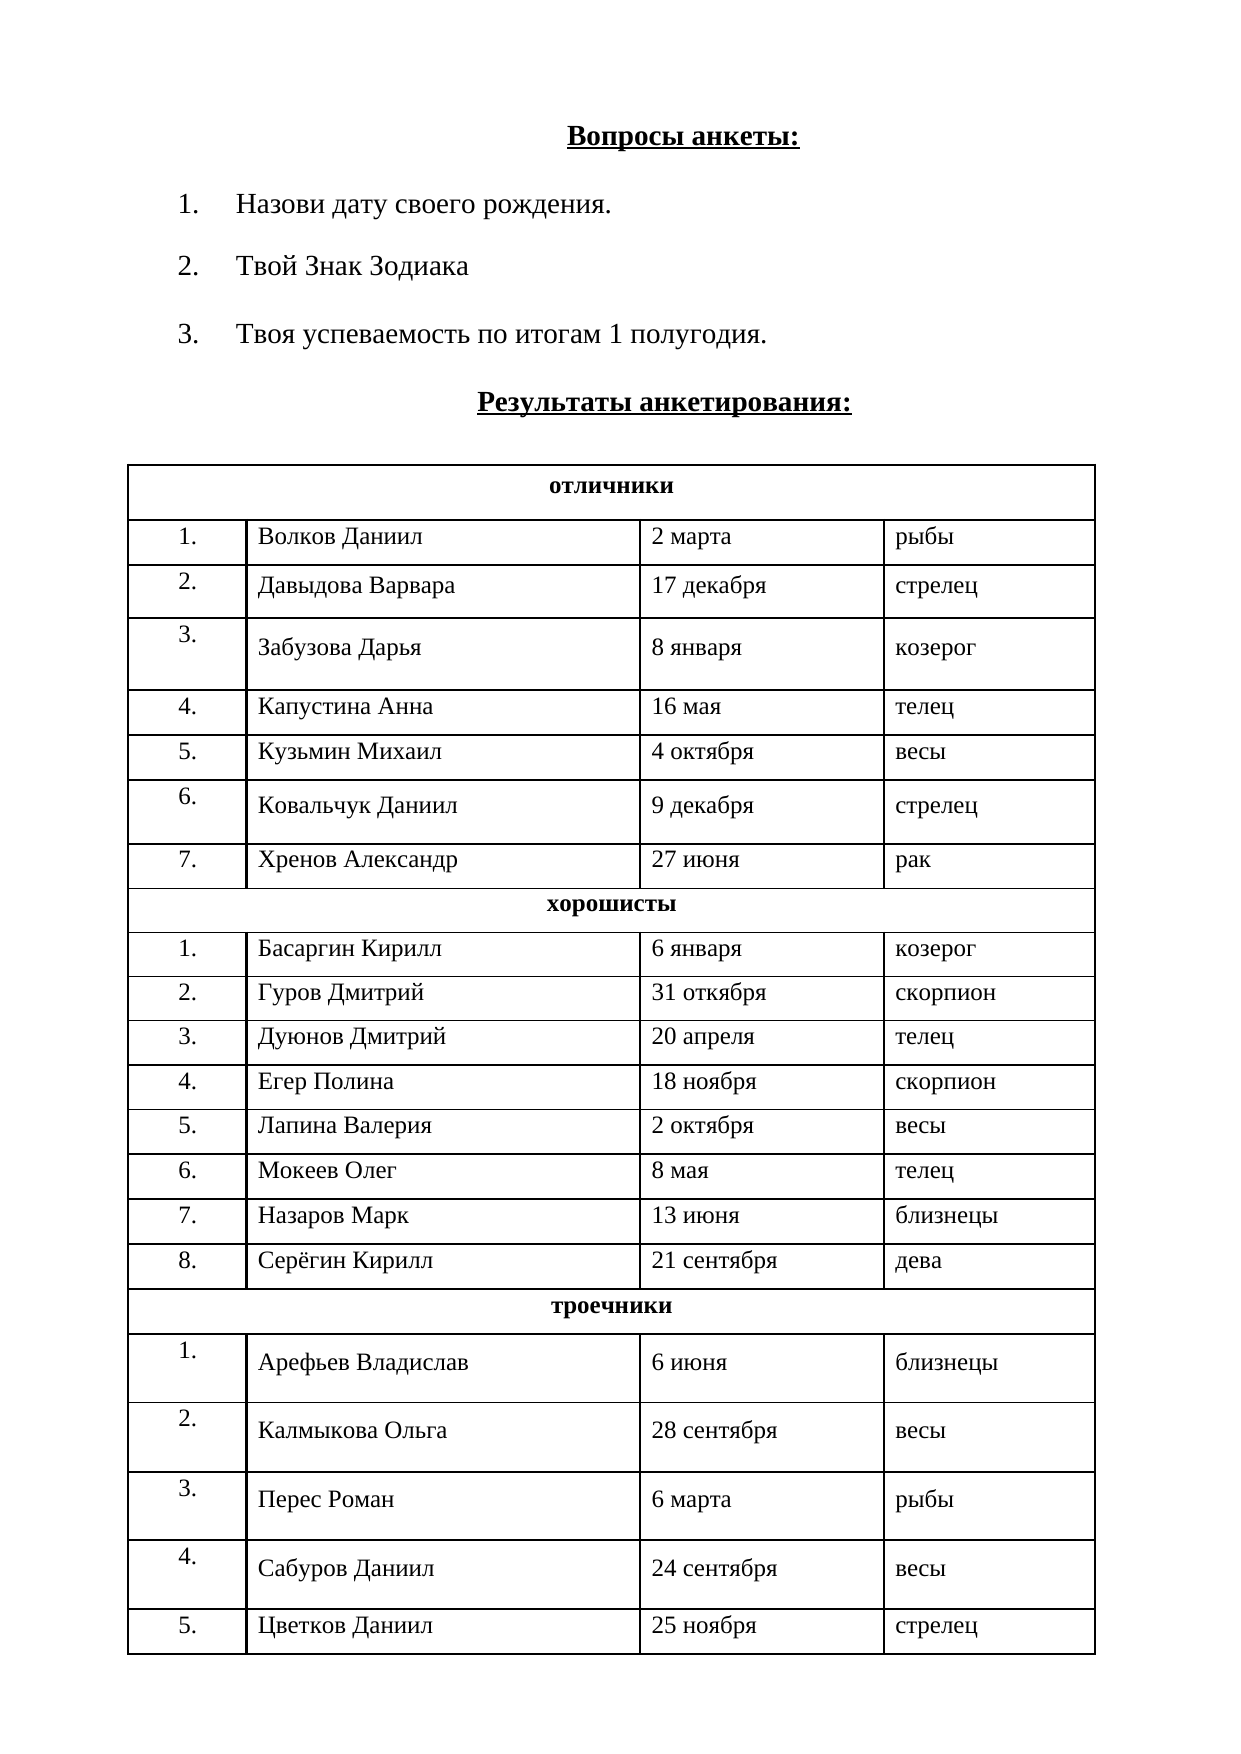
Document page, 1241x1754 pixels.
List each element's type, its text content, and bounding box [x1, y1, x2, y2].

table_cell 6. [129, 1155, 245, 1198]
table_cell 1. [129, 521, 245, 564]
table_cell 25 ноября [641, 1610, 883, 1653]
table_cell 20 апреля [641, 1021, 883, 1064]
table_cell дева [885, 1245, 1094, 1288]
table_cell Мокеев Олег [248, 1155, 639, 1198]
table_cell 4. [129, 691, 245, 734]
table_cell 7. [129, 845, 245, 887]
table_cell 3. [129, 1473, 245, 1539]
table_cell стрелец [885, 566, 1094, 617]
table_cell скорпион [885, 1066, 1094, 1109]
table_cell 5. [129, 1110, 245, 1153]
table_cell весы [885, 1541, 1094, 1608]
table_cell Ковальчук Даниил [248, 781, 639, 842]
table_cell 5. [129, 1610, 245, 1653]
table_cell 1. [129, 933, 245, 976]
table_cell стрелец [885, 781, 1094, 842]
table_cell 13 июня [641, 1200, 883, 1243]
table_cell близнецы [885, 1335, 1094, 1402]
table_cell хорошисты [129, 889, 1094, 932]
table_cell весы [885, 736, 1094, 779]
table_cell 28 сентября [641, 1403, 883, 1471]
table_cell телец [885, 691, 1094, 734]
text Вопросы анкеты: [177, 118, 1152, 152]
table_cell Забузова Дарья [248, 619, 639, 689]
table_cell 3. [129, 1021, 245, 1064]
table_cell 2 октября [641, 1110, 883, 1153]
table_cell 24 сентября [641, 1541, 883, 1608]
table_cell рак [885, 845, 1094, 887]
table_cell Цветков Даниил [248, 1610, 639, 1653]
table_cell Давыдова Варвара [248, 566, 639, 617]
table_cell Калмыкова Ольга [248, 1403, 639, 1471]
table_cell 31 откября [641, 977, 883, 1020]
table_cell Арефьев Владислав [248, 1335, 639, 1402]
table_cell троечники [129, 1290, 1094, 1333]
table_cell Назаров Марк [248, 1200, 639, 1243]
table_header отличники [129, 466, 1094, 519]
table_cell близнецы [885, 1200, 1094, 1243]
table_cell 18 ноября [641, 1066, 883, 1109]
table_cell 27 июня [641, 845, 883, 887]
table_cell козерог [885, 933, 1094, 976]
table_cell весы [885, 1403, 1094, 1471]
table_cell 16 мая [641, 691, 883, 734]
table_cell 6 января [641, 933, 883, 976]
table_cell 2. [129, 566, 245, 617]
table_cell Гуров Дмитрий [248, 977, 639, 1020]
table_cell Егер Полина [248, 1066, 639, 1109]
table_cell Перес Роман [248, 1473, 639, 1539]
table_cell 5. [129, 736, 245, 779]
table_cell козерог [885, 619, 1094, 689]
table_cell телец [885, 1021, 1094, 1064]
text 1. Назови дату своего рождения. [177, 186, 1152, 219]
table_cell 21 сентября [641, 1245, 883, 1288]
table_cell Басаргин Кирилл [248, 933, 639, 976]
table_cell Серёгин Кирилл [248, 1245, 639, 1288]
text 2. Твой Знак Зодиака [177, 248, 1152, 282]
text 3. Твоя успеваемость по итогам 1 полугодия. [177, 316, 1152, 350]
table_cell 2. [129, 977, 245, 1020]
table_cell 8 мая [641, 1155, 883, 1198]
table_cell скорпион [885, 977, 1094, 1020]
table_cell 17 декабря [641, 566, 883, 617]
table_cell Волков Даниил [248, 521, 639, 564]
table_cell стрелец [885, 1610, 1094, 1653]
table_cell 1. [129, 1335, 245, 1402]
table_cell 4 октября [641, 736, 883, 779]
text Результаты анкетирования: [177, 384, 1152, 417]
table_cell 2 марта [641, 521, 883, 564]
table_cell Лапина Валерия [248, 1110, 639, 1153]
table_cell Кузьмин Михаил [248, 736, 639, 779]
table_cell Сабуров Даниил [248, 1541, 639, 1608]
table_cell Хренов Александр [248, 845, 639, 887]
table_cell 4. [129, 1541, 245, 1608]
table_cell 6. [129, 781, 245, 842]
table_cell Капустина Анна [248, 691, 639, 734]
table_cell 3. [129, 619, 245, 689]
table_cell Дуюнов Дмитрий [248, 1021, 639, 1064]
table_cell 9 декабря [641, 781, 883, 842]
table_cell весы [885, 1110, 1094, 1153]
table_cell 6 марта [641, 1473, 883, 1539]
table_cell 2. [129, 1403, 245, 1471]
table_cell 7. [129, 1200, 245, 1243]
table_cell 8 января [641, 619, 883, 689]
table_cell рыбы [885, 1473, 1094, 1539]
table_cell телец [885, 1155, 1094, 1198]
table_cell 4. [129, 1066, 245, 1109]
table_cell 8. [129, 1245, 245, 1288]
table_cell рыбы [885, 521, 1094, 564]
table_cell 6 июня [641, 1335, 883, 1402]
